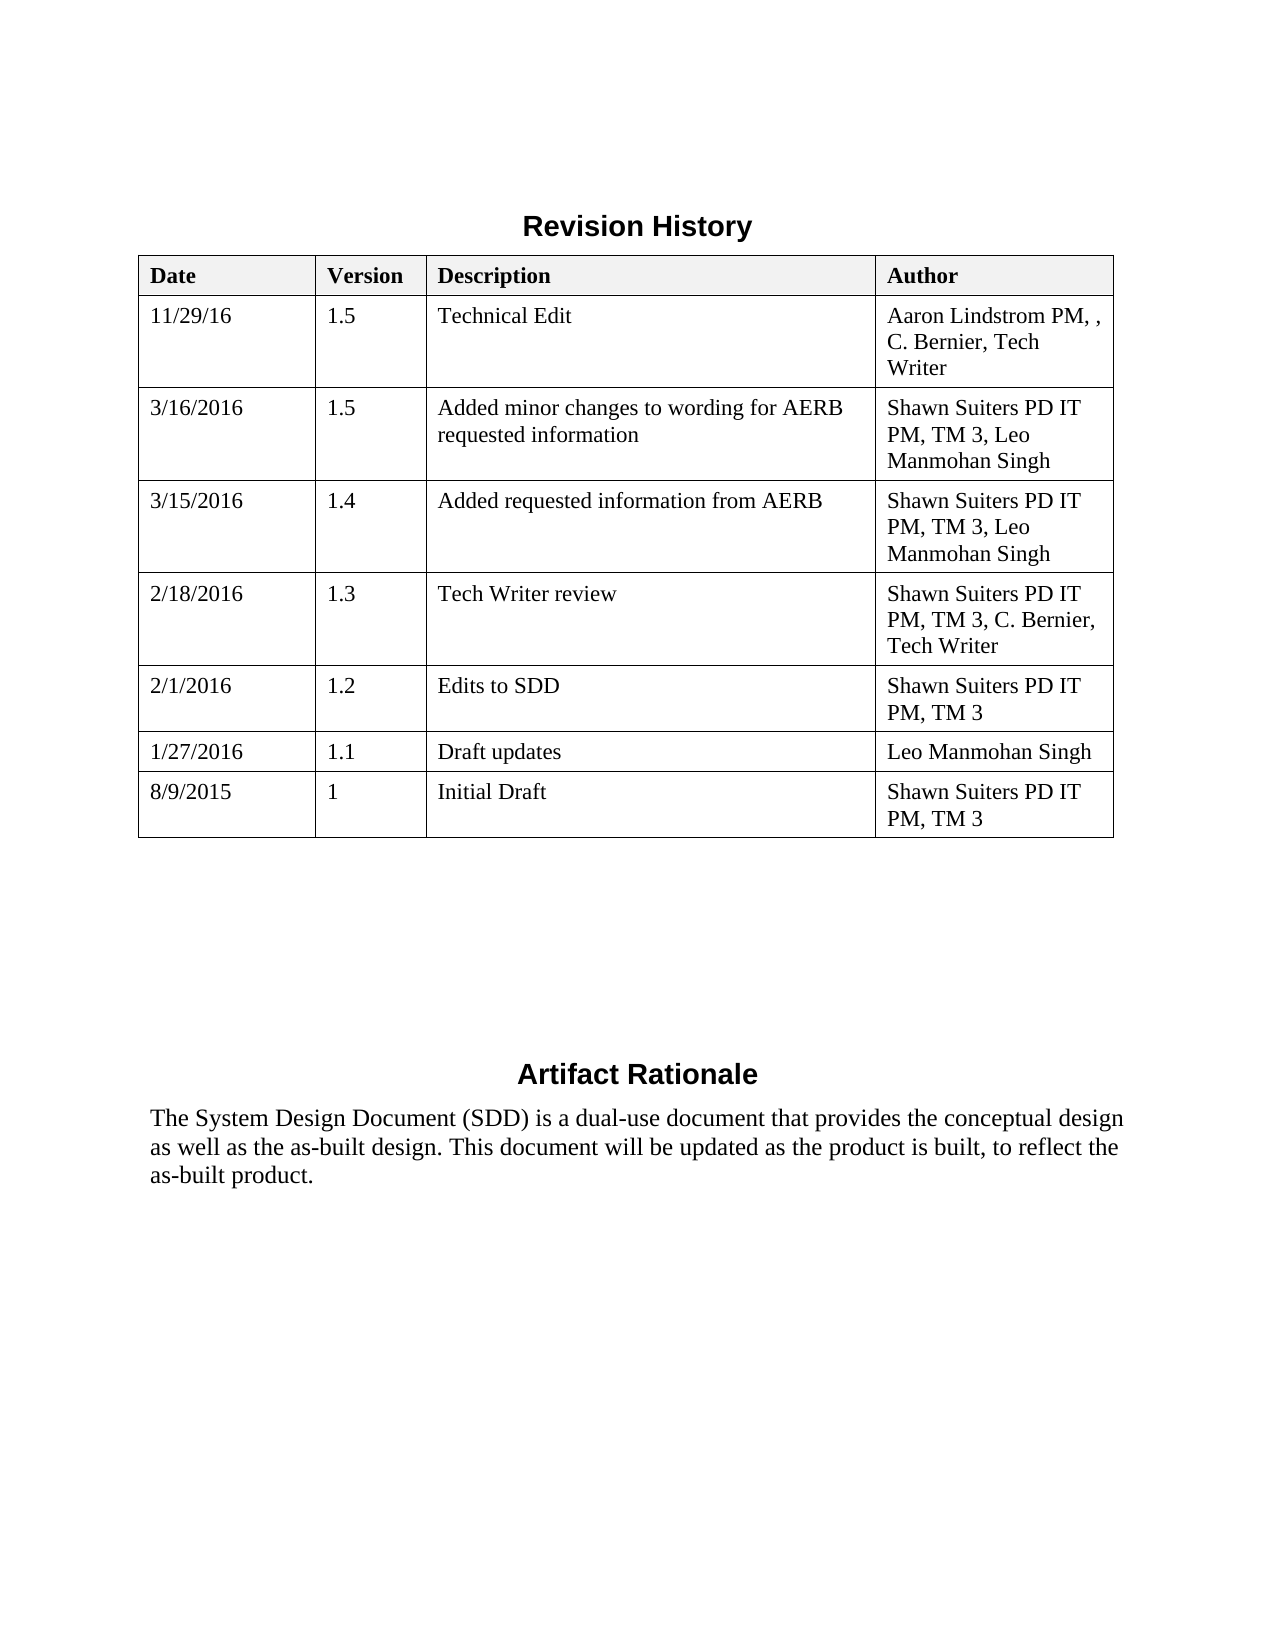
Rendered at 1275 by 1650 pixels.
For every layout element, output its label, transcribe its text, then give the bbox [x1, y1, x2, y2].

text The System Design Document (SDD) is a dual-use document that provides the conceptual design as well as the as-built design. This document will be updated as the product is built, to reflect the as-built product. [150, 1103, 1125, 1189]
table_cell 1.5 [316, 296, 426, 387]
table_cell 3/15/2016 [139, 481, 315, 572]
table_cell Shawn Suiters PD IT PM, TM 3, Leo Manmohan Singh [876, 388, 1113, 480]
table_header Version [316, 256, 426, 294]
table_cell 1 [316, 772, 426, 837]
table_cell 1.5 [316, 388, 426, 480]
table_cell 8/9/2015 [139, 772, 315, 837]
table_header Description [427, 256, 875, 294]
table_cell Leo Manmohan Singh [876, 732, 1113, 771]
title Revision History [150, 208, 1125, 242]
table_cell Edits to SDD [427, 666, 875, 731]
table_cell Aaron Lindstrom PM, , C. Bernier, Tech Writer [876, 296, 1113, 387]
table_header Author [876, 256, 1113, 294]
table_header Date [139, 256, 315, 294]
table_cell Shawn Suiters PD IT PM, TM 3 [876, 772, 1113, 837]
table_cell Initial Draft [427, 772, 875, 837]
table_cell Shawn Suiters PD IT PM, TM 3, Leo Manmohan Singh [876, 481, 1113, 572]
table_cell Tech Writer review [427, 573, 875, 665]
table_cell 1.4 [316, 481, 426, 572]
table_cell 2/1/2016 [139, 666, 315, 731]
table_cell 11/29/16 [139, 296, 315, 387]
table_cell Added minor changes to wording for AERB requested information [427, 388, 875, 480]
table_cell 1.1 [316, 732, 426, 771]
table_cell 2/18/2016 [139, 573, 315, 665]
table_cell 1.3 [316, 573, 426, 665]
table_cell Technical Edit [427, 296, 875, 387]
title Artifact Rationale [150, 1057, 1125, 1091]
table_cell Draft updates [427, 732, 875, 771]
table_cell 3/16/2016 [139, 388, 315, 480]
table_cell Added requested information from AERB [427, 481, 875, 572]
table_cell 1/27/2016 [139, 732, 315, 771]
table_cell 1.2 [316, 666, 426, 731]
table_cell Shawn Suiters PD IT PM, TM 3 [876, 666, 1113, 731]
table_cell Shawn Suiters PD IT PM, TM 3, C. Bernier, Tech Writer [876, 573, 1113, 665]
